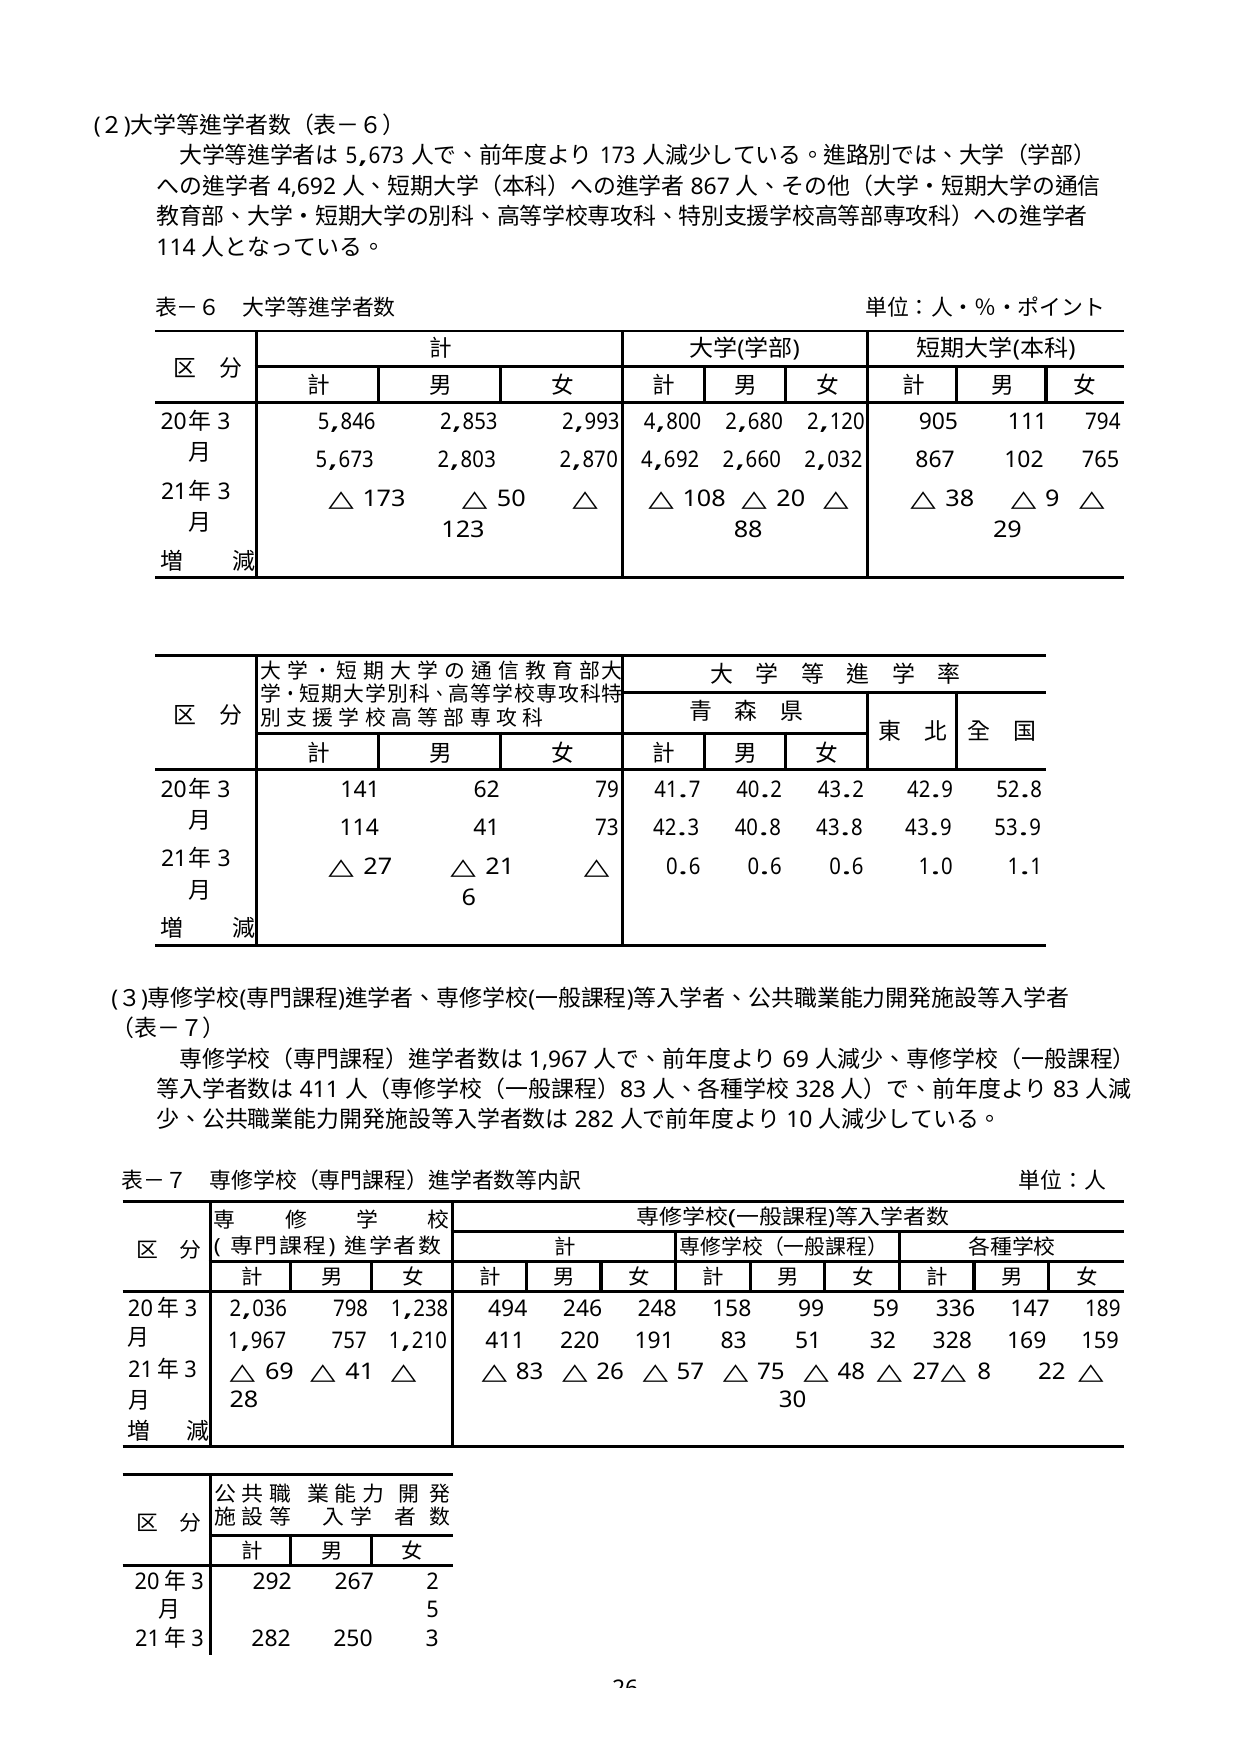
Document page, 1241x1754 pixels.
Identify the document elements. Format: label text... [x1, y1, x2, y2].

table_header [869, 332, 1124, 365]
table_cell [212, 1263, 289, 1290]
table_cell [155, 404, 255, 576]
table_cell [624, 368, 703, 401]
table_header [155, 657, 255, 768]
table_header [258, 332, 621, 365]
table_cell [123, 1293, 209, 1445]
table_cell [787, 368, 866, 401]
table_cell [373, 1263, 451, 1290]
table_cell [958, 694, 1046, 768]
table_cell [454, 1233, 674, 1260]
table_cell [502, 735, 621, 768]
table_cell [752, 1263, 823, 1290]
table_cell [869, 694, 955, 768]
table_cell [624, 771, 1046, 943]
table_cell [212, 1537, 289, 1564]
text 少、公共職業能力開発施設等入学者数は 282 人で前年度より 10 人減少している。 [156, 1103, 1240, 1134]
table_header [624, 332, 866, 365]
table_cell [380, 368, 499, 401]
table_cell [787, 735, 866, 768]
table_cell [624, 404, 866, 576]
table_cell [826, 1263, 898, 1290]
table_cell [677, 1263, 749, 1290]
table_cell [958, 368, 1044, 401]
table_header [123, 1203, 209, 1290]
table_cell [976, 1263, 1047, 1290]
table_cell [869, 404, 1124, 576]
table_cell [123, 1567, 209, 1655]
text 大学等進学者は 5,673 人で、前年度より 173 人減少している。進路別では、大学（学部） [179, 139, 1240, 170]
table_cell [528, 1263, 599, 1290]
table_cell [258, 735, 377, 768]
text 専修学校（専門課程）進学者数は 1,967 人で、前年度より 69 人減少、専修学校（一般課程） [179, 1043, 1240, 1073]
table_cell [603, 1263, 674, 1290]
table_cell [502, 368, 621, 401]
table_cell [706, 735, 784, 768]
text への進学者 4,692 人、短期大学（本科）への進学者 867 人、その他（大学・短期大学の通信教育部、大学・短期大学の別科、高等学校専攻科、特別支援学校高等部専攻科）への進学者 [156, 170, 1105, 231]
text (３)専修学校(専門課程)進学者、専修学校(一般課程)等入学者、公共職業能力開発施設等入学者 [111, 982, 1240, 1013]
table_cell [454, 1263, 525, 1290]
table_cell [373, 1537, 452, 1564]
text 表－７ 専修学校（専門課程）進学者数等内訳 単位：人 [83, 1165, 1144, 1195]
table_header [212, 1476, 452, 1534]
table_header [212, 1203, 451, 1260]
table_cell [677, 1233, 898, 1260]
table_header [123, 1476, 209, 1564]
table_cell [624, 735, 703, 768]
text (２)大学等進学者数（表－６） [94, 109, 1240, 139]
text 表－６ 大学等進学者数 単位：人・％・ポイント [155, 292, 1240, 322]
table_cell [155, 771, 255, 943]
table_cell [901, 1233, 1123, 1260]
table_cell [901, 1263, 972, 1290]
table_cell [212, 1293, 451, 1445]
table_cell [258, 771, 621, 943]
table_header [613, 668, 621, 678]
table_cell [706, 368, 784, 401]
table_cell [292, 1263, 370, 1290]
text 等入学者数は 411 人（専修学校（一般課程）83 人、各種学校 328 人）で、前年度より 83 人減 [156, 1073, 1240, 1103]
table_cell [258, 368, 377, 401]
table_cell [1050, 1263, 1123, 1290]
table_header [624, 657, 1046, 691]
text （表－７） [111, 1013, 1240, 1043]
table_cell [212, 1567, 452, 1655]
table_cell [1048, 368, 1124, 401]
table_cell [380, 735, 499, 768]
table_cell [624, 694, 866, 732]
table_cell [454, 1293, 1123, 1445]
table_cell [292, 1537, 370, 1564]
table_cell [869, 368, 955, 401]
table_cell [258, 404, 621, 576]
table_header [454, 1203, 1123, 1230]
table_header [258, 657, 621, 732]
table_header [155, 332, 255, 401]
text 114 人となっている。 [156, 231, 1240, 261]
